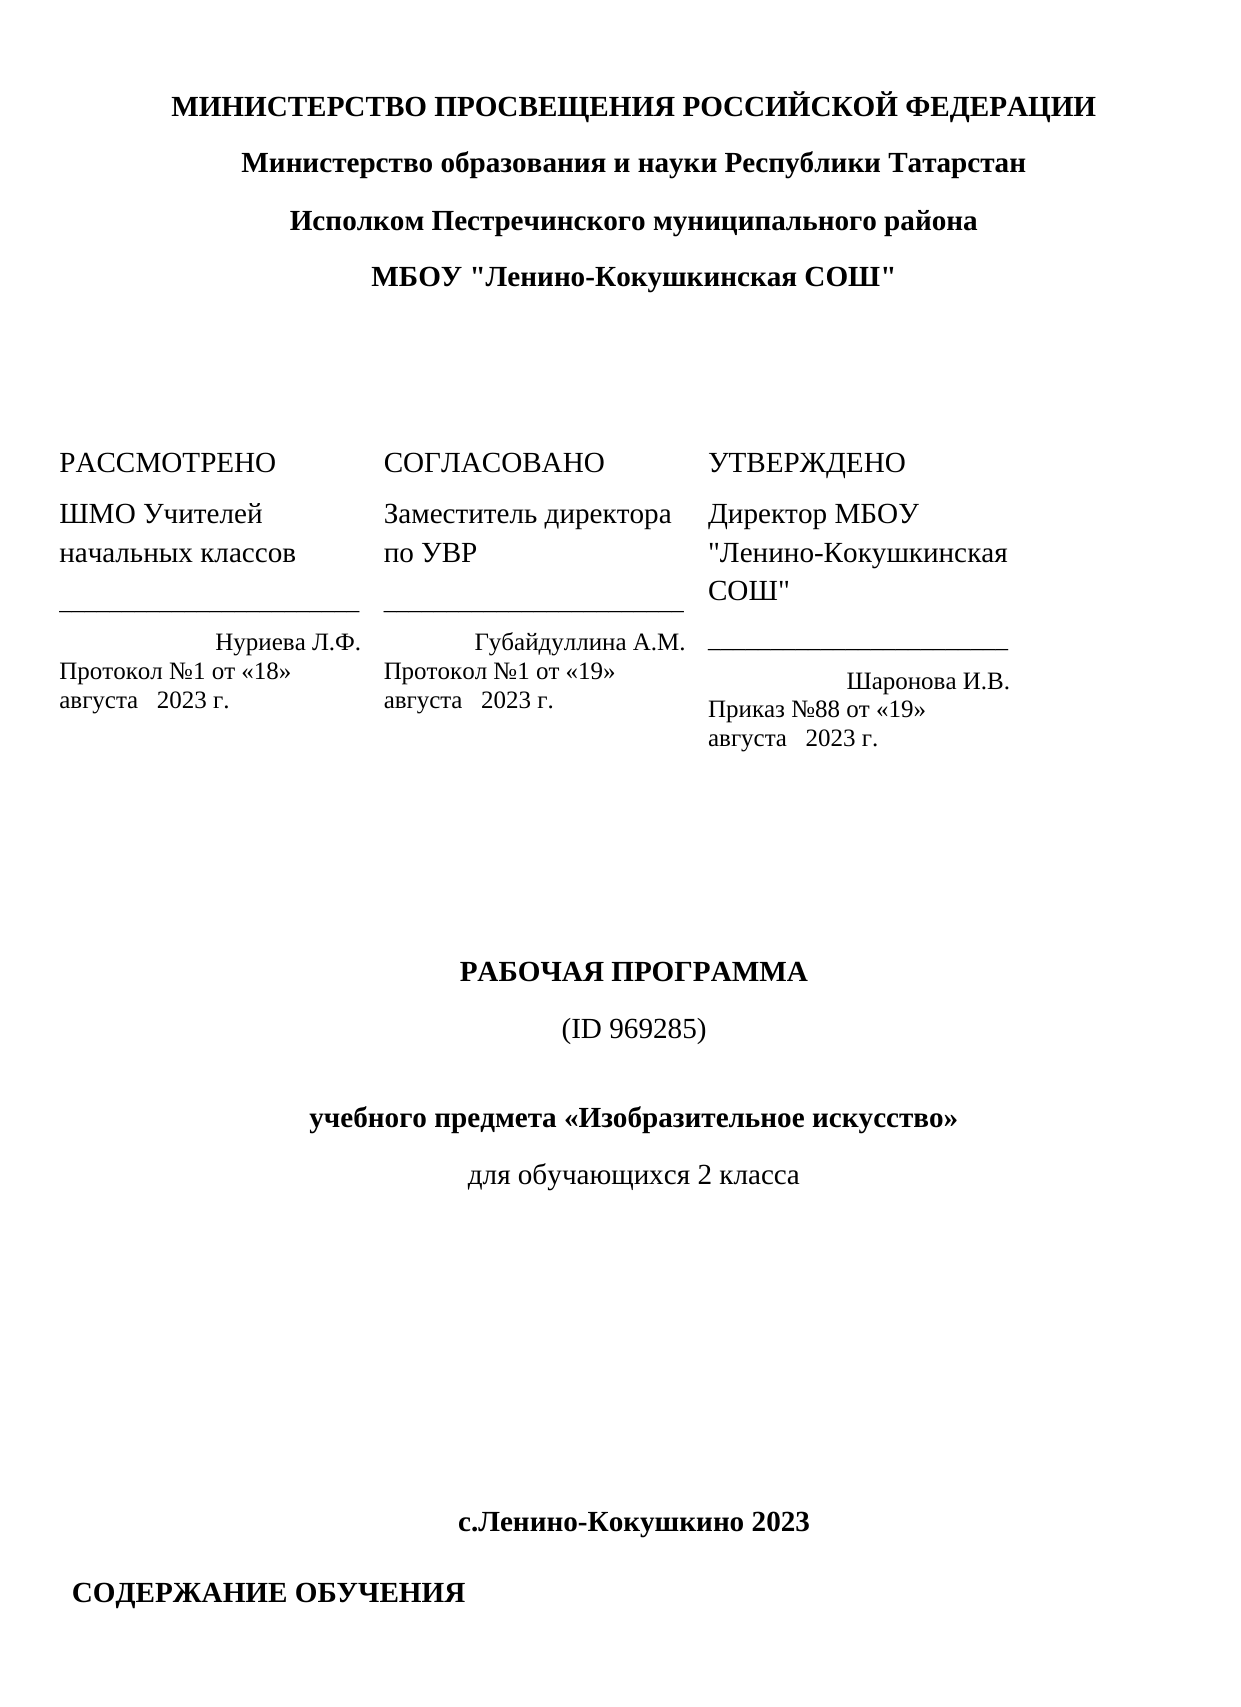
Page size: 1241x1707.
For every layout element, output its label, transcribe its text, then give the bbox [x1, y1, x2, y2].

table_header СОГЛАСОВАНО Заместитель директора по УВР ________________________ Губайдуллина А.М. Протокол №1 от «19» августа 2023 г. [372, 445, 697, 793]
text с.Ленино-Кокушкино 2023 [72, 1504, 1196, 1537]
text Исполком Пестречинского муниципального района [72, 203, 1196, 236]
text учебного предмета «Изобразительное искусство» [72, 1100, 1196, 1134]
text для обучающихся 2 класса [72, 1157, 1196, 1191]
text СОДЕРЖАНИЕ ОБУЧЕНИЯ [72, 1575, 1196, 1608]
text РАБОЧАЯ ПРОГРАММА [72, 954, 1196, 988]
text (ID 969285) [72, 1011, 1196, 1045]
text Министерство образования и науки Республики Татарстан [72, 146, 1196, 179]
text МБОУ "Ленино-Кокушкинская СОШ" [72, 259, 1196, 293]
table_header УТВЕРЖДЕНО Директор МБОУ "Ленино-Кокушкинская СОШ" ________________________ Шаронова И.В. Приказ №88 от «19» августа 2023 г. [697, 445, 1021, 793]
table_header РАССМОТРЕНО ШМО Учителей начальных классов ________________________ Нуриева Л.Ф. Протокол №1 от «18» августа 2023 г. [48, 445, 372, 793]
text МИНИСТЕРСТВО ПРОСВЕЩЕНИЯ РОССИЙСКОЙ ФЕДЕРАЦИИ [72, 89, 1196, 122]
